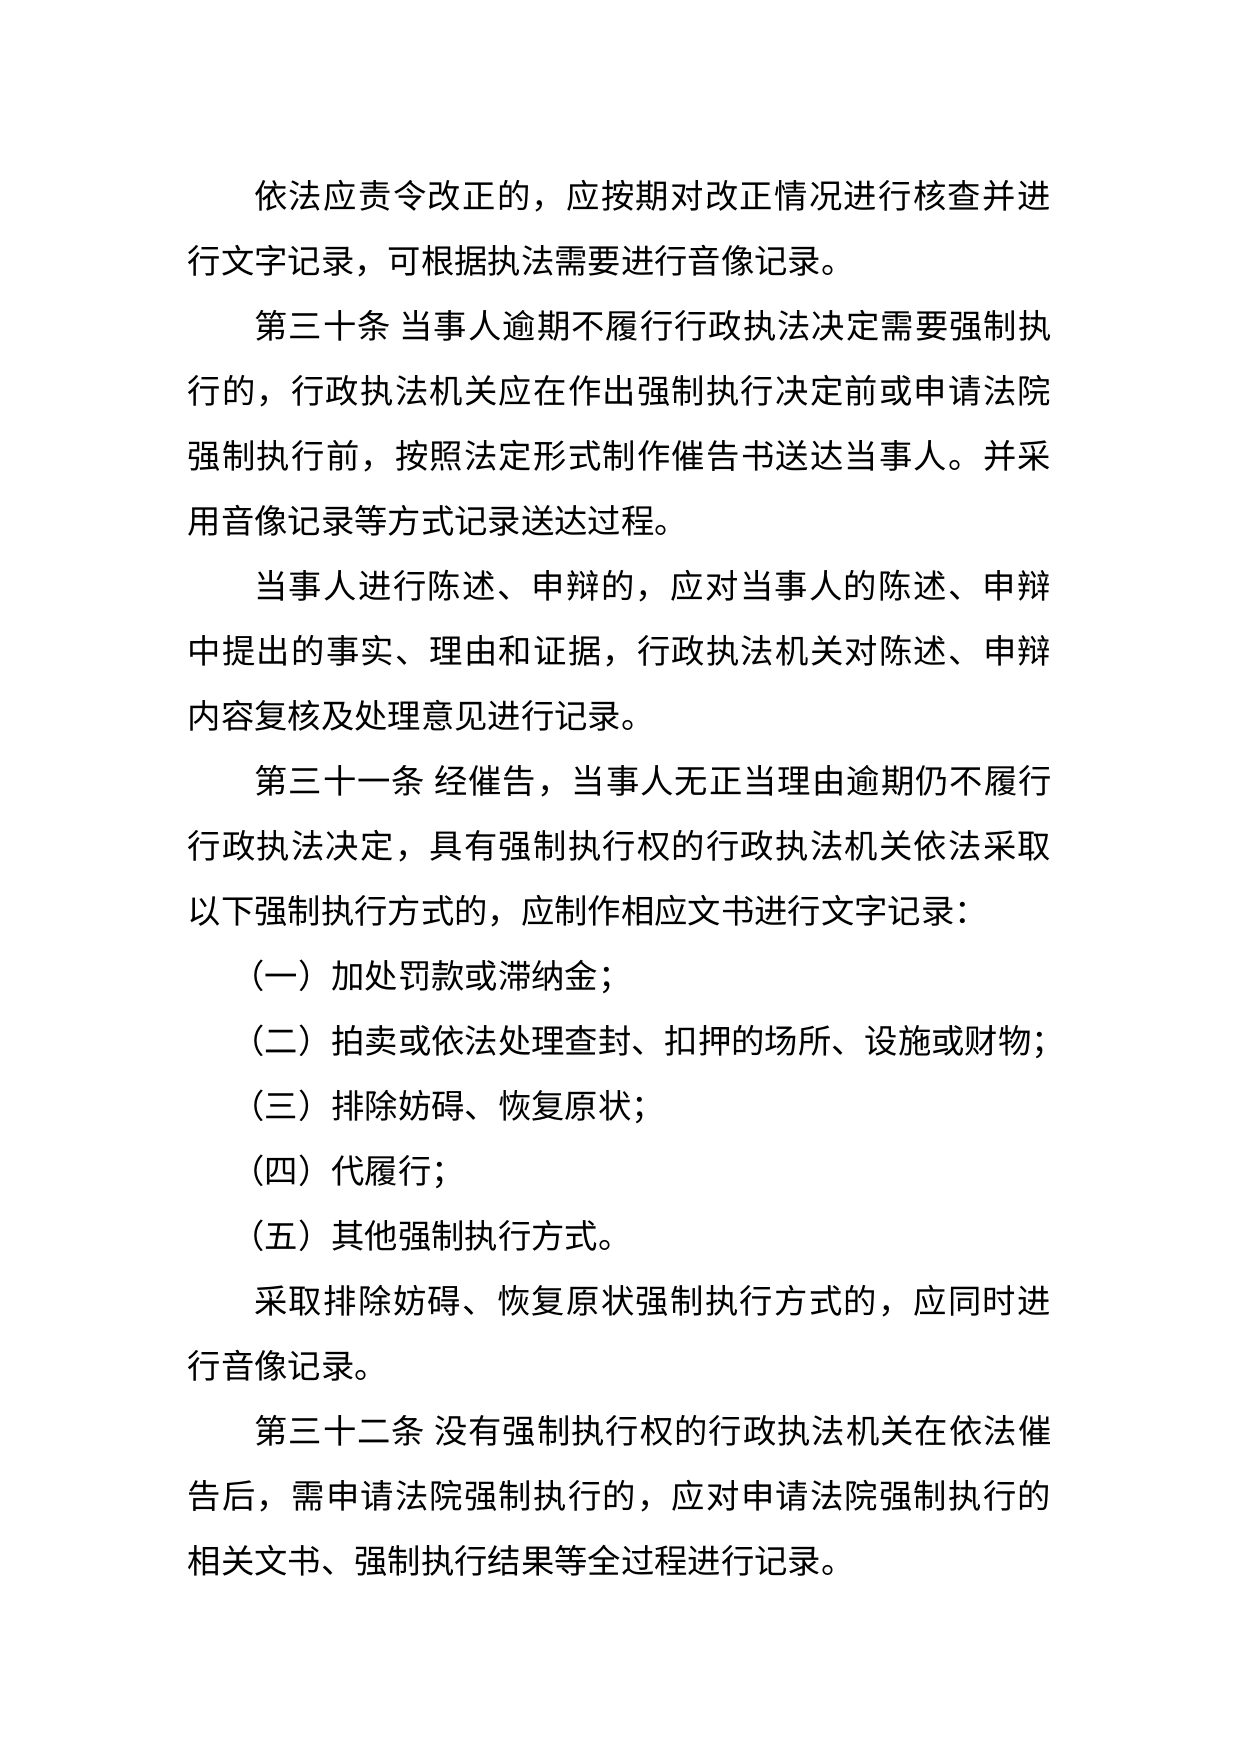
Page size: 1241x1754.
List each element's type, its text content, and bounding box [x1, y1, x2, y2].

text （四）代履行； [187, 1137, 1053, 1202]
text （五）其他强制执行方式。 [187, 1202, 1053, 1267]
text （二）拍卖或依法处理查封、扣押的场所、设施或财物； [187, 1007, 1053, 1072]
text 当事人进行陈述、申辩的，应对当事人的陈述、申辩中提出的事实、理由和证据，行政执法机关对陈述、申辩内容复核及处理意见进行记录。 [187, 552, 1053, 747]
text 第三十一条 经催告，当事人无正当理由逾期仍不履行行政执法决定，具有强制执行权的行政执法机关依法采取以下强制执行方式的，应制作相应文书进行文字记录： [187, 747, 1053, 942]
text 第三十条 当事人逾期不履行行政执法决定需要强制执行的，行政执法机关应在作出强制执行决定前或申请法院强制执行前，按照法定形式制作催告书送达当事人。并采用音像记录等方式记录送达过程。 [187, 292, 1053, 552]
text 依法应责令改正的，应按期对改正情况进行核查并进行文字记录，可根据执法需要进行音像记录。 [187, 162, 1053, 292]
text 第三十二条 没有强制执行权的行政执法机关在依法催告后，需申请法院强制执行的，应对申请法院强制执行的相关文书、强制执行结果等全过程进行记录。 [187, 1397, 1053, 1592]
text 采取排除妨碍、恢复原状强制执行方式的，应同时进行音像记录。 [187, 1267, 1053, 1397]
text （一）加处罚款或滞纳金； [187, 942, 1053, 1007]
text （三）排除妨碍、恢复原状； [187, 1072, 1053, 1137]
